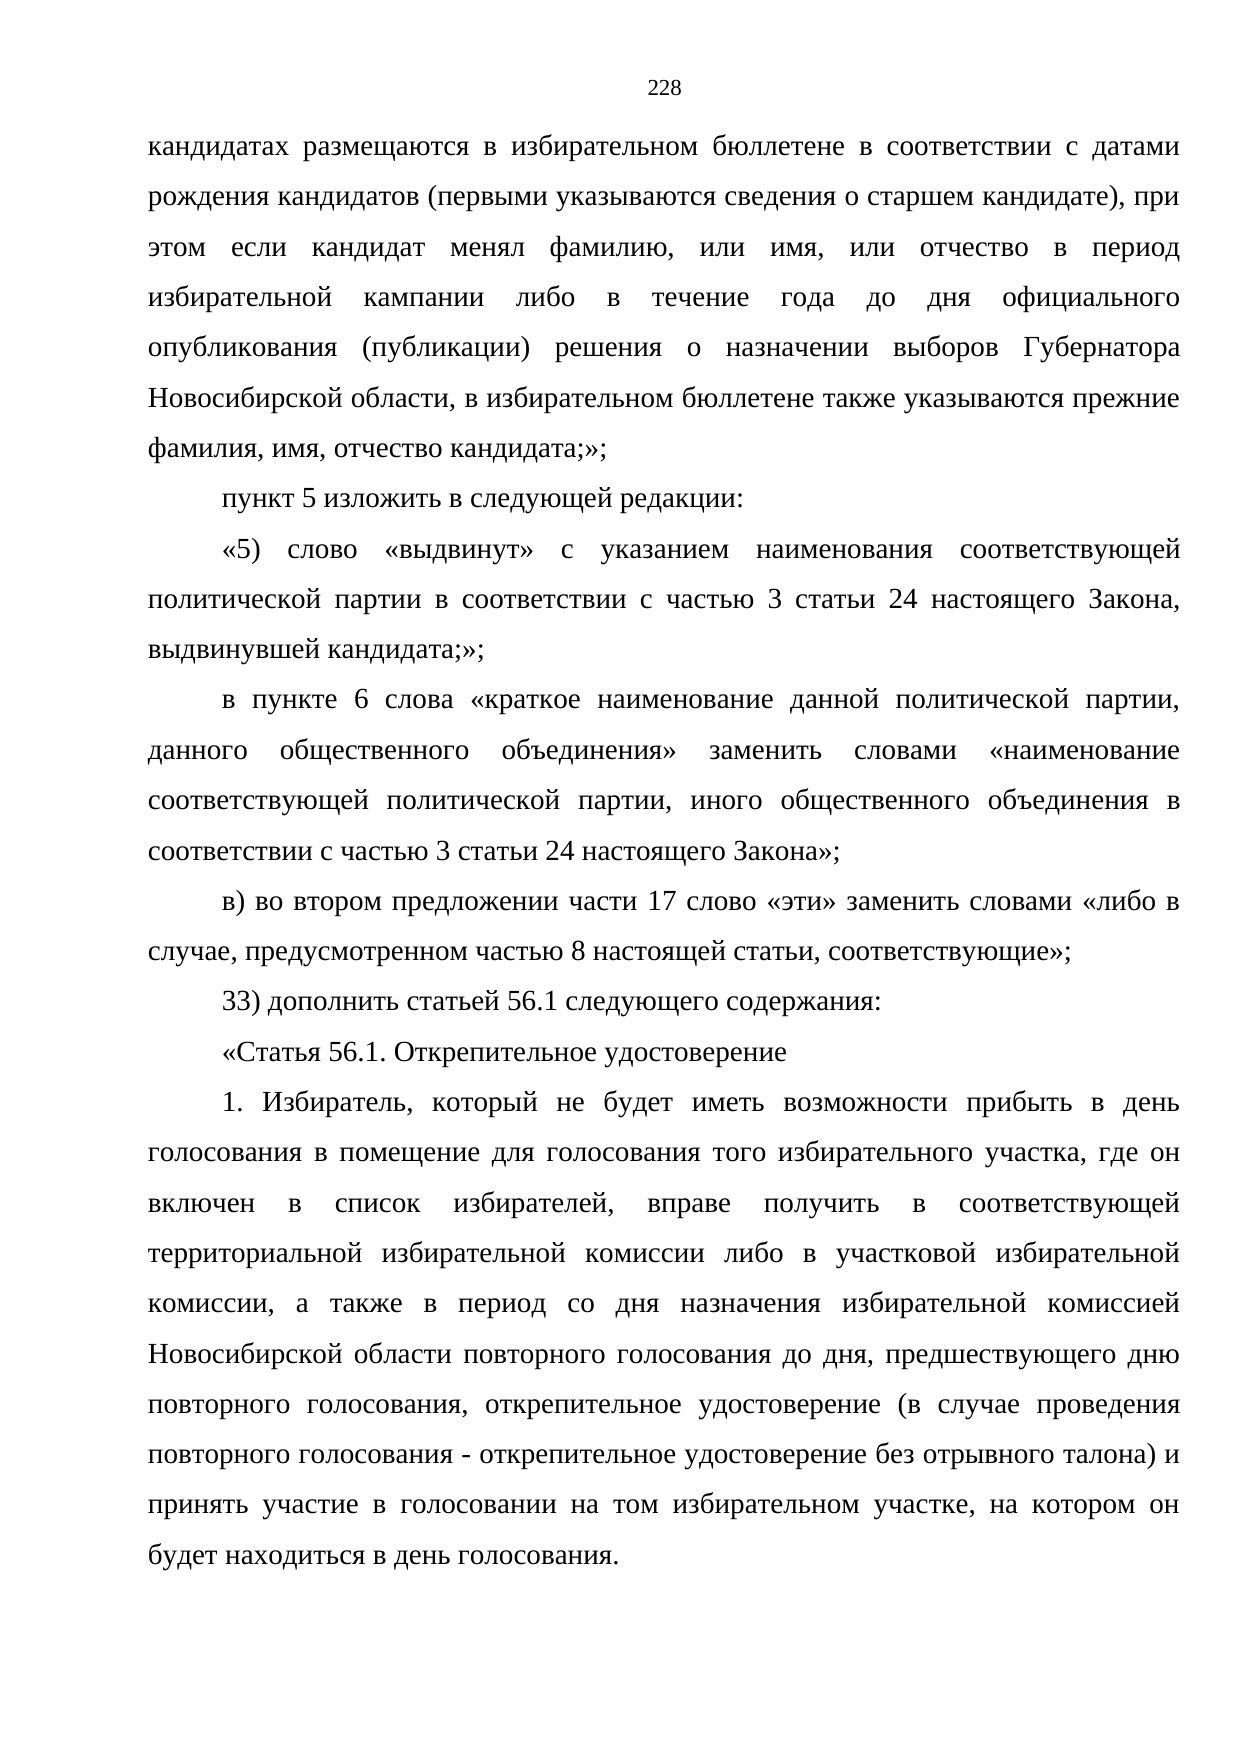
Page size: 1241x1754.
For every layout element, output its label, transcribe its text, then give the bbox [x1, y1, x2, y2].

text «5) слово «выдвинут» с указанием наименования соответствующей политической партии в соответствии с частью 3 статьи 24 настоящего Закона, выдвинувшей кандидата;»; [148, 531, 1181, 665]
text 1. Избиратель, который не будет иметь возможности прибыть в день голосования в помещение для голосования того избирательного участка, где он включен в список избирателей, вправе получить в соответствующей территориальной избирательной комиссии либо в участковой избирательной комиссии, а также в период со дня назначения избирательной комиссией Новосибирской области повторного голосования до дня, предшествующего дню повторного голосования, открепительное удостоверение (в случае проведения повторного голосования - открепительное удостоверение без отрывного талона) и принять участие в голосовании на том избирательном участке, на котором он будет находиться в день голосования. [148, 1084, 1181, 1571]
text в пункте 6 слова «краткое наименование данной политической партии, данного общественного объединения» заменить словами «наименование соответствующей политической партии, иного общественного объединения в соответствии с частью 3 статьи 24 настоящего Закона»; [148, 682, 1181, 866]
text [148, 128, 1181, 464]
text «Статья 56.1. Открепительное удостоверение [148, 1034, 1181, 1067]
text в) во втором предложении части 17 слово «эти» заменить словами «либо в случае, предусмотренном частью 8 настоящей статьи, соответствующие»; [148, 883, 1181, 967]
text пункт 5 изложить в следующей редакции: [148, 480, 1181, 514]
text 33) дополнить статьей 56.1 следующего содержания: [148, 983, 1181, 1017]
